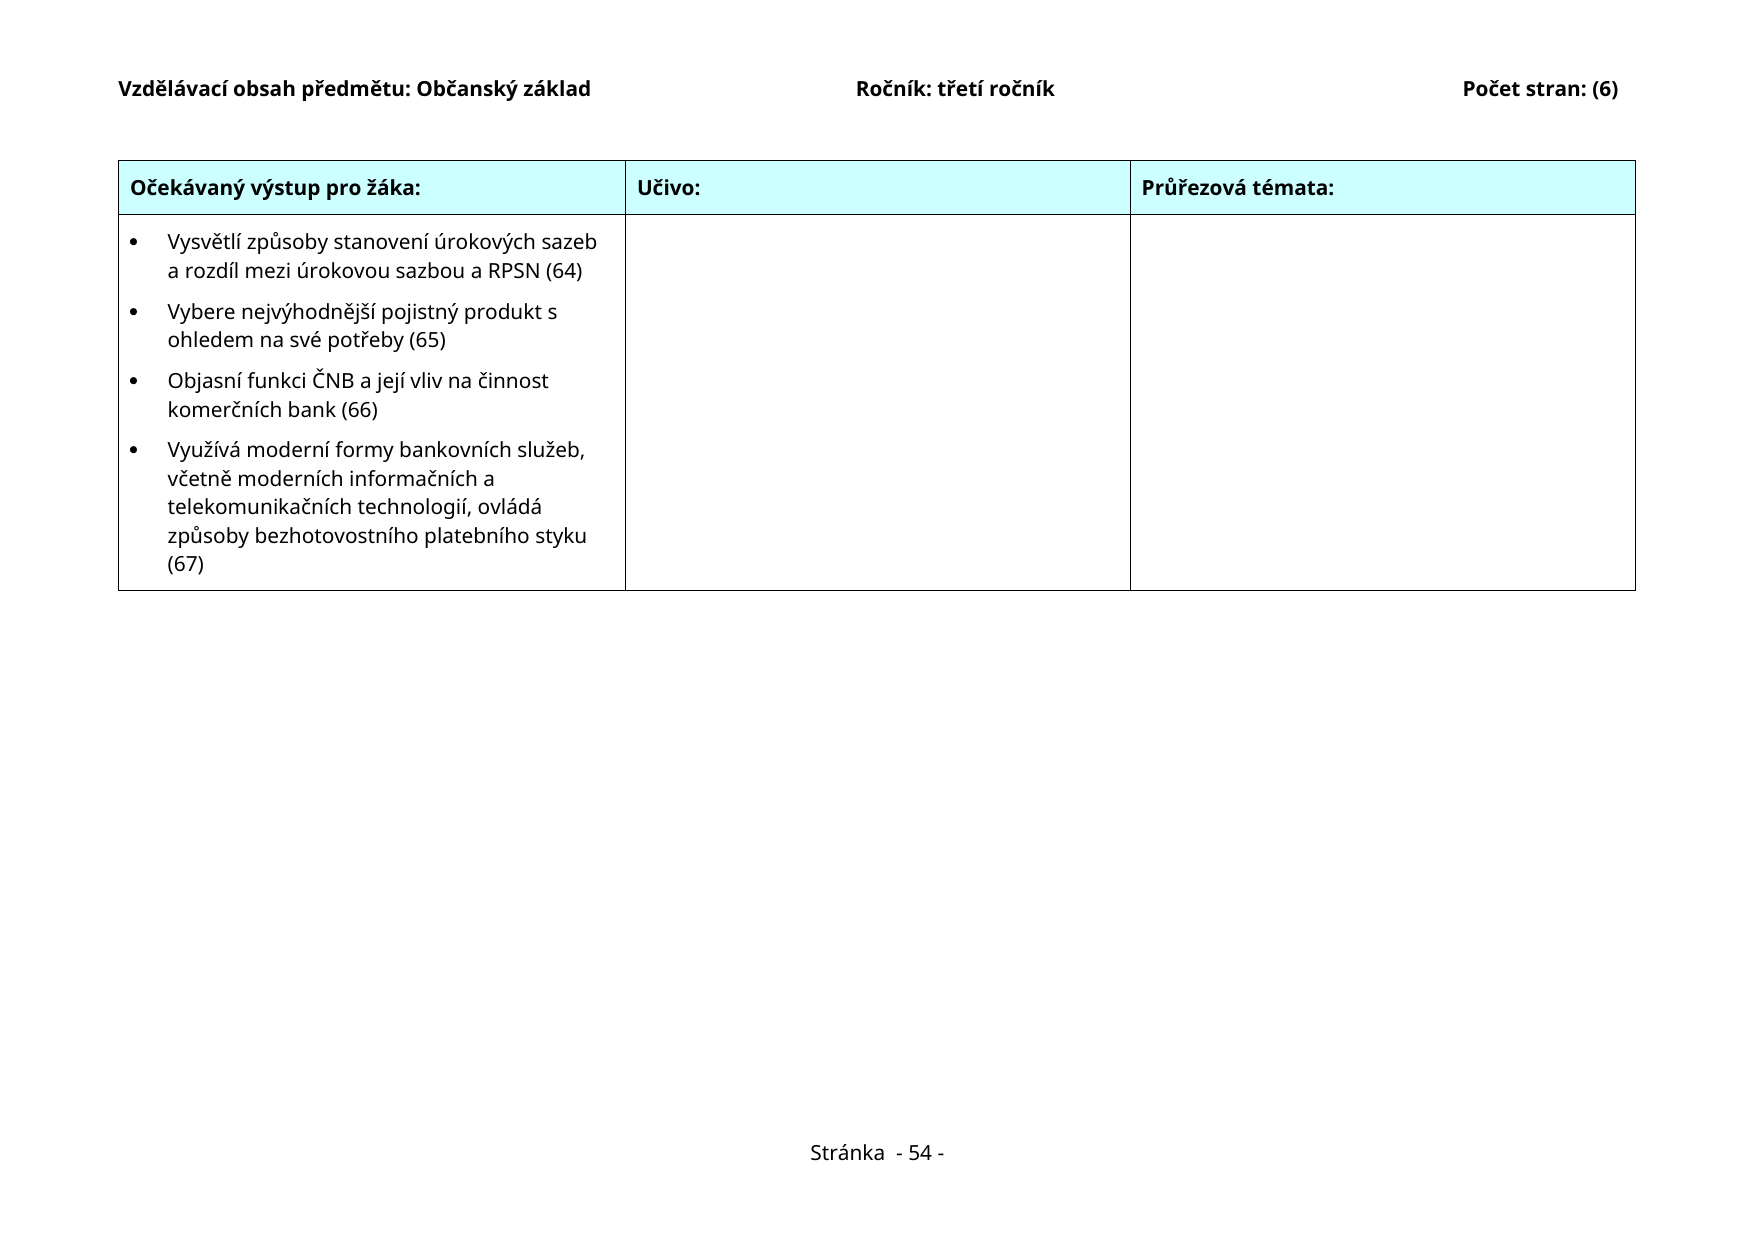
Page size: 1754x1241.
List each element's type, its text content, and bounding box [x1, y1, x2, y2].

table_cell [1131, 215, 1635, 590]
table_header Učivo: [626, 161, 1130, 214]
table_cell [626, 215, 1130, 590]
table_cell Vysvětlí způsoby stanovení úrokových sazeb a rozdíl mezi úrokovou sazbou a RPSN (64) Vybere nejvýhodnější pojistný produkt s ohledem na své potřeby (65) Objasní funkci ČNB a její vliv na činnost komerčních bank (66) Využívá moderní formy bankovních služeb, včetně moderních informačních a telekomunikačních technologií, ovládá způsoby bezhotovostního platebního styku (67) [119, 215, 625, 590]
table_header Očekávaný výstup pro žáka: [119, 161, 625, 214]
table_header Průřezová témata: [1131, 161, 1635, 214]
